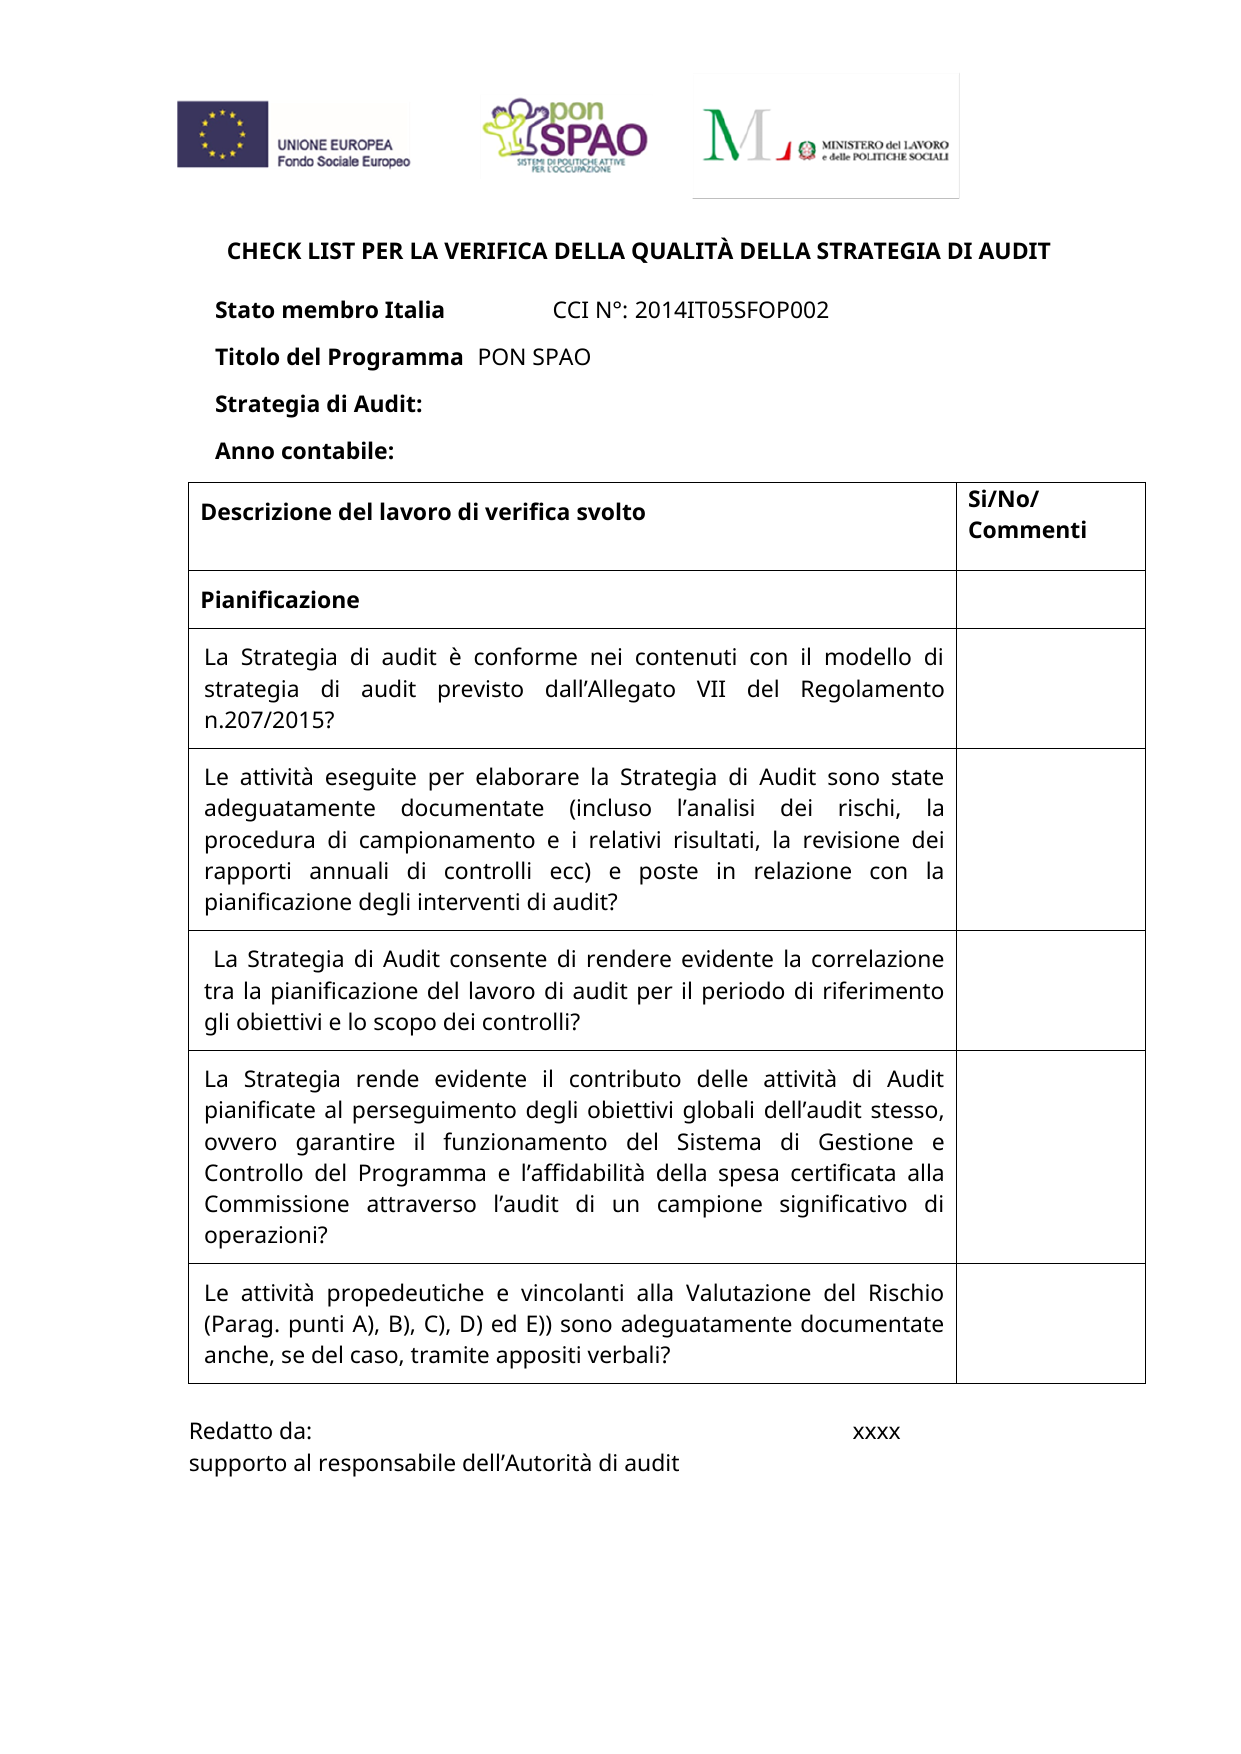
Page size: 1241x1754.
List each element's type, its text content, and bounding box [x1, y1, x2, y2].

table_cell [957, 571, 1145, 628]
table_cell La Strategia di Audit consente di rendere evidente la correlazione tra la pianificazione del lavoro di audit per il periodo di riferimento gli obiettivi e lo scopo dei controlli? [189, 931, 956, 1049]
text Anno contabile: [215, 435, 1063, 466]
table_cell Le attività propedeutiche e vincolanti alla Valutazione del Rischio (Parag. punti A), B), C), D) ed E)) sono adeguatamente documentate anche, se del caso, tramite appositi verbali? [189, 1264, 956, 1383]
text Stato membro Italia CCI N°: 2014IT05SFOP002 [215, 294, 1063, 326]
table_cell La Strategia di audit è conforme nei contenuti con il modello di strategia di audit previsto dall’Allegato VII del Regolamento n.207/2015? [189, 629, 956, 747]
text Redatto da: xxxx [188, 1415, 1063, 1446]
table_cell [957, 931, 1145, 1049]
table_cell Pianificazione [189, 571, 956, 628]
text Strategia di Audit: [215, 388, 1063, 419]
table_header Si/No/Commenti [957, 483, 1145, 570]
table_cell Le attività eseguite per elaborare la Strategia di Audit sono state adeguatamente documentate (incluso l’analisi dei rischi, la procedura di campionamento e i relativi risultati, la revisione dei rapporti annuali di controlli ecc) e poste in relazione con la pianificazione degli interventi di audit? [189, 749, 956, 930]
table_cell [957, 629, 1145, 747]
table_cell La Strategia rende evidente il contributo delle attività di Audit pianificate al perseguimento degli obiettivi globali dell’audit stesso, ovvero garantire il funzionamento del Sistema di Gestione e Controllo del Programma e l’affidabilità della spesa certificata alla Commissione attraverso l’audit di un campione significativo di operazioni? [189, 1051, 956, 1263]
table_cell [957, 1264, 1145, 1383]
text Titolo del Programma PON SPAO [215, 341, 1063, 372]
table_header Descrizione del lavoro di verifica svolto [189, 483, 956, 570]
table_cell [957, 1051, 1145, 1263]
text supporto al responsabile dell’Autorità di audit [188, 1446, 1063, 1478]
table_cell [957, 749, 1145, 930]
text CHECK LIST PER LA VERIFICA DELLA QUALITÀ DELLA STRATEGIA DI AUDIT [215, 235, 1063, 266]
